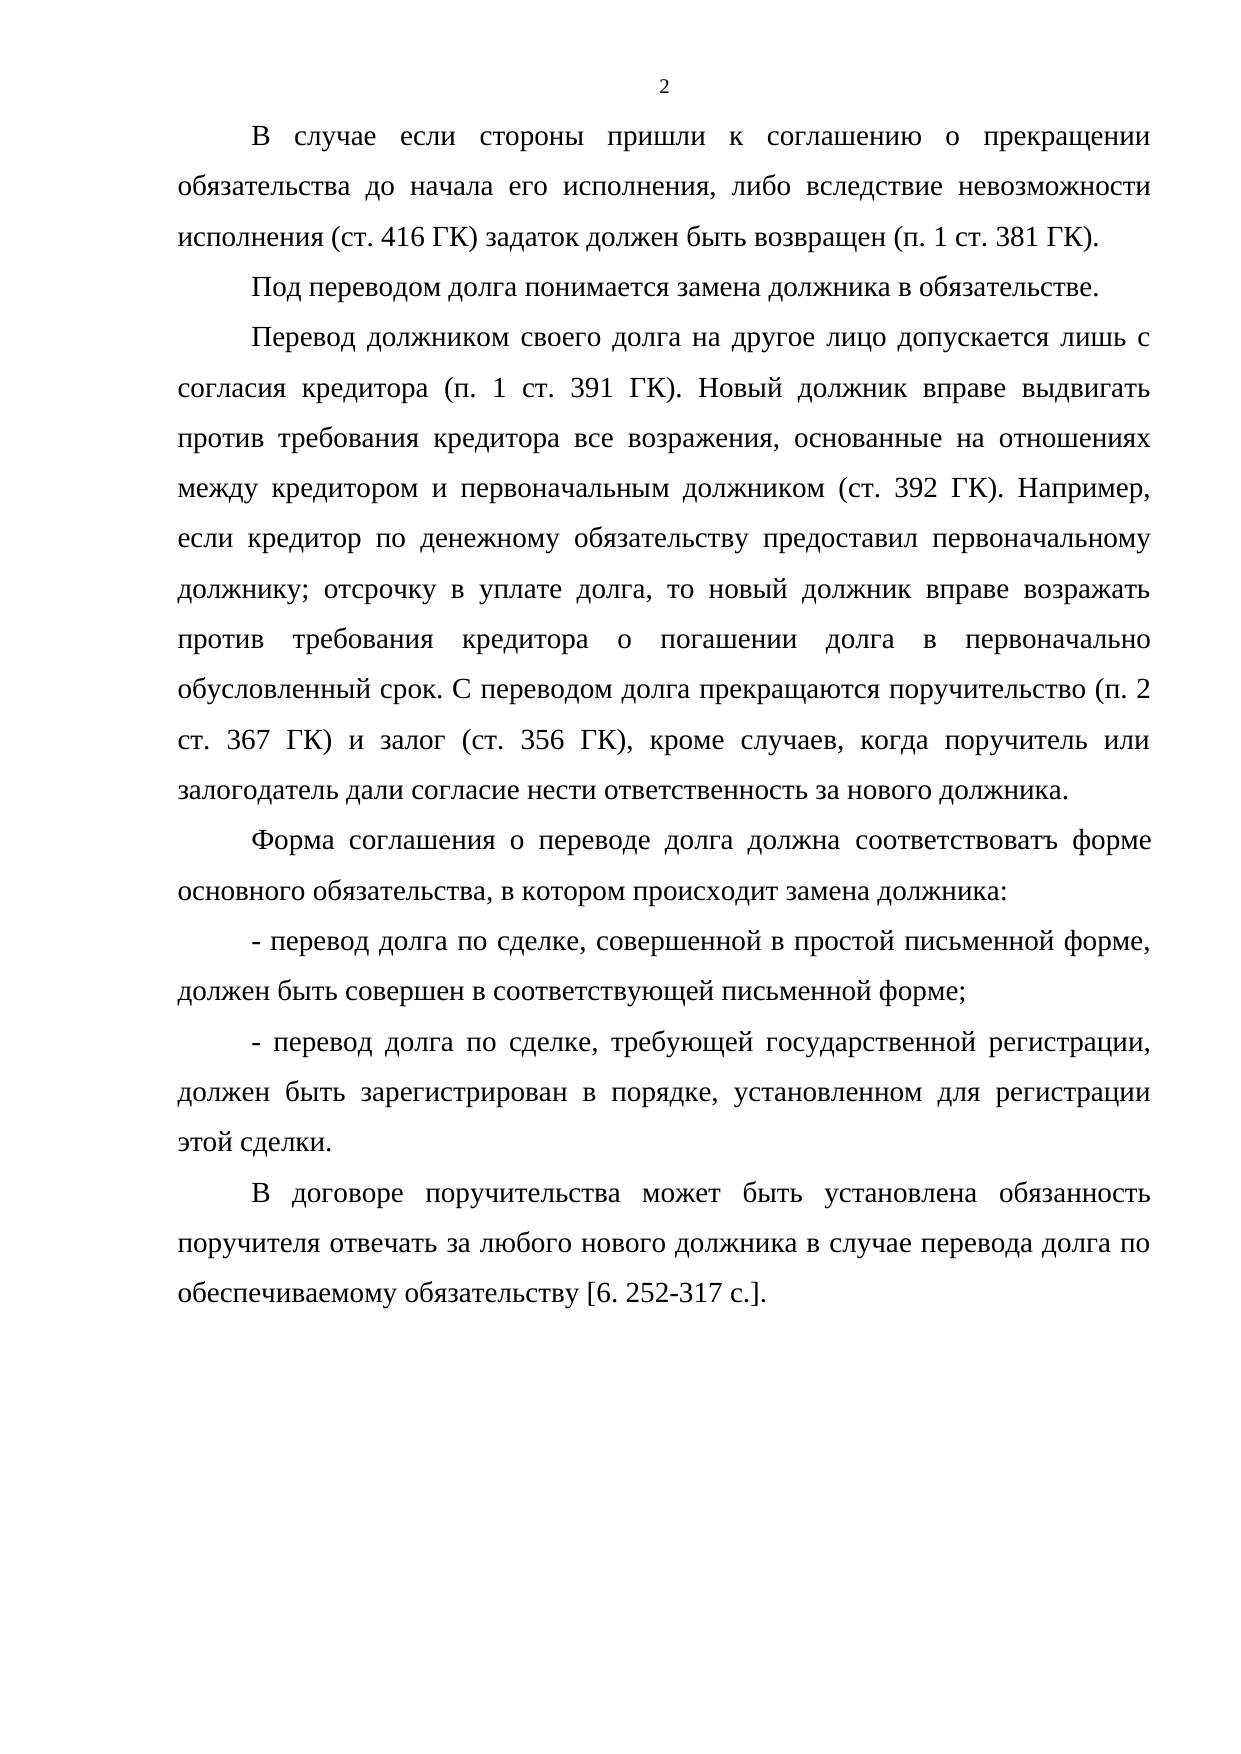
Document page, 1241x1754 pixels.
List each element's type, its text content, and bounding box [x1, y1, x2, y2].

text Под переводом долга понимается замена должника в обязательстве. [177, 269, 1152, 303]
text Форма соглашения о переводе долга должна соответствоватъ форме основного обязательства, в котором происходит замена должника: [177, 822, 1152, 906]
text Перевод должником своего долга на другое лицо допускается лишь с согласия кредитора (п. 1 ст. 391 ГК). Новый должник вправе выдвигать против требования кредитора все возражения, основанные на отношениях между кредитором и первоначальным должником (ст. 392 ГК). Например, если кредитор по денежному обязательству предоставил первоначальному должнику; отсрочку в уплате долга, то новый должник вправе возражать против требования кредитора о погашении долга в первоначально обусловленный срок. С переводом долга прекращаются поручительство (п. 2 ст. 367 ГК) и залог (ст. 356 ГК), кроме случаев, когда поручитель или залогодатель дали согласие нести ответственность за нового должника. [177, 319, 1152, 806]
text - перевод долга по сделке, требующей государственной регистрации, должен быть зарегистрирован в порядке, установленном для регистрации этой сделки. [177, 1024, 1152, 1158]
text В случае если стороны пришли к соглашению о прекращении обязательства до начала его исполнения, либо вследствие невозможности исполнения (ст. 416 ГК) задаток должен быть возвращен (п. 1 ст. 381 ГК). [177, 118, 1152, 252]
text - перевод долга по сделке, совершенной в простой письменной форме, должен быть совершен в соответствующей письменной форме; [177, 923, 1152, 1007]
text В договоре поручительства может быть установлена обязанность поручителя отвечать за любого нового должника в случае перевода долга по обеспечиваемому обязательству [6. 252-317 с.]. [177, 1175, 1152, 1309]
